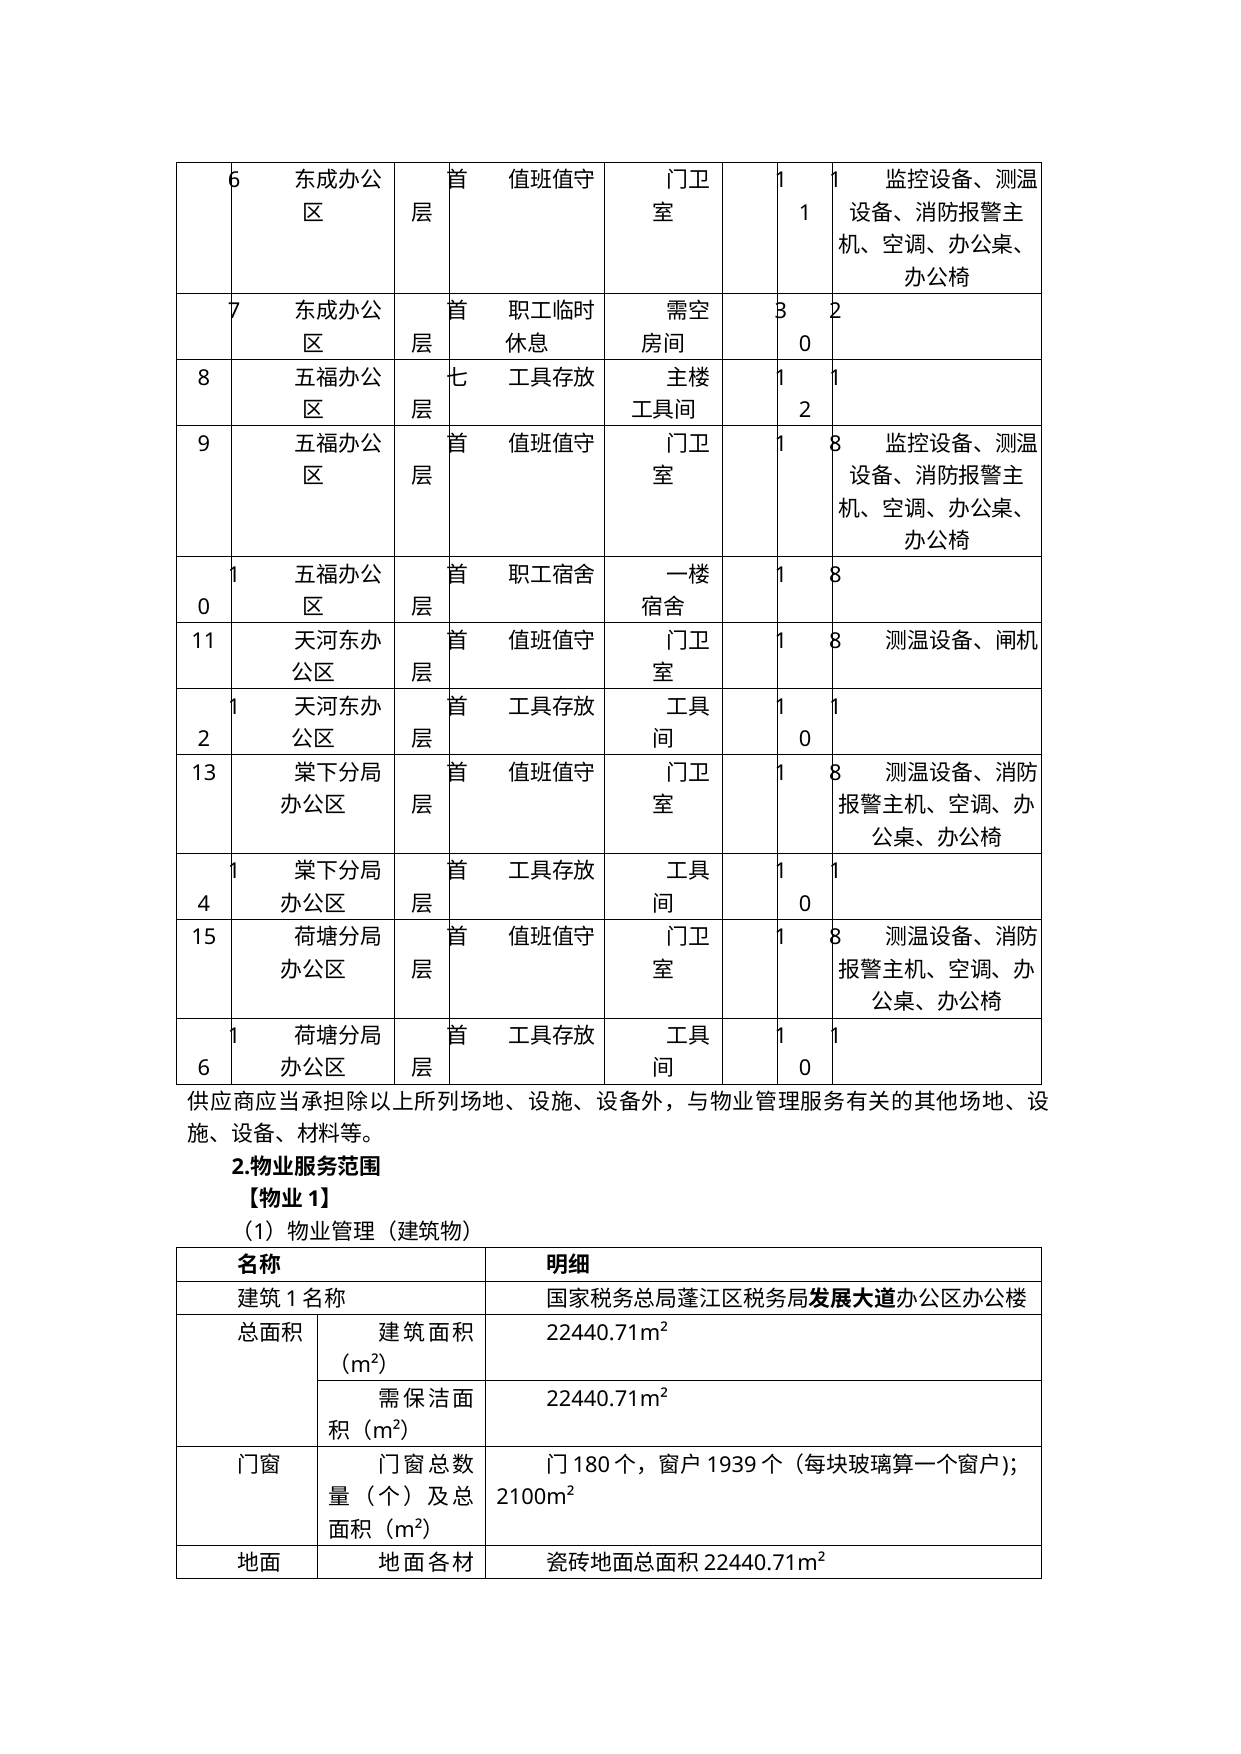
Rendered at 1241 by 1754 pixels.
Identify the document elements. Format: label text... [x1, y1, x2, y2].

table_cell 门窗总数量（个）及总面积（m²） [318, 1447, 485, 1545]
table_cell 建筑面积（m²） [318, 1315, 485, 1380]
table_cell 天河东办公区 [232, 689, 394, 754]
table_cell 工具存放 [450, 854, 604, 919]
table_cell 值班值守 [450, 163, 604, 293]
table_cell 22440.71m² [486, 1381, 1041, 1446]
table_cell 1 [723, 623, 777, 688]
table_cell 门180个，窗户1939个（每块玻璃算一个窗户)；2100m² [486, 1447, 1041, 1545]
table_cell 15 [177, 920, 231, 1017]
table_cell [833, 294, 1041, 359]
table_cell 首层 [395, 294, 449, 359]
table_cell 11 [177, 623, 231, 688]
table_cell [833, 557, 1041, 622]
table_cell 门卫室 [605, 163, 722, 293]
table_cell 东成办公区 [232, 163, 394, 293]
table_cell 工具间 [605, 689, 722, 754]
table_cell 8 [778, 426, 832, 556]
table_cell [833, 854, 1041, 919]
table_cell [833, 1019, 1041, 1083]
table_cell 12 [778, 360, 832, 425]
table_cell 荷塘分局办公区 [232, 1019, 394, 1083]
table_cell 工具存放 [450, 1019, 604, 1083]
table_cell [833, 689, 1041, 754]
table_cell 工具存放 [450, 689, 604, 754]
table_cell 1 [723, 1019, 777, 1083]
table_cell 工具间 [605, 854, 722, 919]
table_header 名称 [177, 1248, 485, 1281]
table_cell 地面各材质及总面积（m²） [318, 1546, 485, 1578]
table_cell 首层 [395, 557, 449, 622]
table_cell 门卫室 [605, 755, 722, 853]
table_cell 荷塘分局办公区 [232, 920, 394, 1017]
table_cell 1 [723, 426, 777, 556]
table_cell 值班值守 [450, 623, 604, 688]
table_cell 总面积 [177, 1315, 317, 1446]
table_cell 8 [177, 360, 231, 425]
table_cell 五福办公区 [232, 360, 394, 425]
table_cell 需空房间 [605, 294, 722, 359]
table_cell 1 [723, 920, 777, 1017]
text 【物业1】 [187, 1182, 1053, 1214]
table_cell 测温设备、消防报警主机、空调、办公桌、办公椅 [833, 920, 1041, 1017]
text （1）物业管理（建筑物） [187, 1214, 1053, 1247]
table_cell 天河东办公区 [232, 623, 394, 688]
table_cell 测温设备、闸机 [833, 623, 1041, 688]
table_cell 需保洁面积（m²） [318, 1381, 485, 1446]
table_cell [833, 360, 1041, 425]
table_cell 首层 [395, 163, 449, 293]
table_cell 职工宿舍 [450, 557, 604, 622]
table_cell 门卫室 [605, 623, 722, 688]
table_header 明细 [486, 1248, 1041, 1281]
table_cell 首层 [395, 755, 449, 853]
table_cell 五福办公区 [232, 557, 394, 622]
table_cell 11 [778, 163, 832, 293]
table_cell 1 [723, 163, 777, 293]
table_cell 20 [778, 294, 832, 359]
table_cell 14 [177, 854, 231, 919]
table_cell 1 [723, 360, 777, 425]
table_cell 8 [778, 557, 832, 622]
table_cell 10 [778, 1019, 832, 1083]
table_cell 国家税务总局蓬江区税务局发展大道办公区办公楼 [486, 1282, 1041, 1314]
table_cell 东成办公区 [232, 294, 394, 359]
table_cell 10 [778, 854, 832, 919]
table_cell 一楼宿舍 [605, 557, 722, 622]
table_cell 首层 [395, 854, 449, 919]
table_cell 12 [177, 689, 231, 754]
table_cell 8 [778, 755, 832, 853]
table_cell 13 [177, 755, 231, 853]
table_cell 瓷砖地面总面积22440.71m² [486, 1546, 1041, 1578]
table_cell 建筑1名称 [177, 1282, 485, 1314]
table_cell 工具存放 [450, 360, 604, 425]
table_cell 1 [723, 689, 777, 754]
table_cell 职工临时休息 [450, 294, 604, 359]
table_cell 地面 [177, 1546, 317, 1578]
table_cell 1 [723, 854, 777, 919]
table_cell 门卫室 [605, 426, 722, 556]
table_cell 门卫室 [605, 920, 722, 1017]
table_cell 16 [177, 1019, 231, 1083]
table_cell 棠下分局办公区 [232, 854, 394, 919]
table_cell 首层 [395, 1019, 449, 1083]
table_cell 首层 [395, 426, 449, 556]
table_cell 首层 [395, 689, 449, 754]
table_cell 22440.71m² [486, 1315, 1041, 1380]
table_cell 监控设备、测温设备、消防报警主机、空调、办公桌、办公椅 [833, 163, 1041, 293]
table_cell 8 [778, 623, 832, 688]
table_cell 测温设备、消防报警主机、空调、办公桌、办公椅 [833, 755, 1041, 853]
table_cell 10 [177, 557, 231, 622]
table_cell 主楼工具间 [605, 360, 722, 425]
table_cell 1 [723, 557, 777, 622]
table_cell 工具间 [605, 1019, 722, 1083]
table_cell 值班值守 [450, 755, 604, 853]
table_cell 七层 [395, 360, 449, 425]
table_cell 3 [723, 294, 777, 359]
table_cell 五福办公区 [232, 426, 394, 556]
table_cell 首层 [395, 920, 449, 1017]
table_cell 10 [778, 689, 832, 754]
table_cell 8 [778, 920, 832, 1017]
table_cell 6 [177, 163, 231, 293]
text 供应商应当承担除以上所列场地、设施、设备外，与物业管理服务有关的其他场地、设施、设备、材料等。 [187, 1084, 1053, 1149]
table_cell 棠下分局办公区 [232, 755, 394, 853]
table_cell 7 [177, 294, 231, 359]
table_cell 9 [177, 426, 231, 556]
table_cell 值班值守 [450, 426, 604, 556]
table_cell 首层 [395, 623, 449, 688]
table_cell 门窗 [177, 1447, 317, 1545]
text 2.物业服务范围 [187, 1149, 1053, 1182]
table_cell 1 [723, 755, 777, 853]
table_cell 监控设备、测温设备、消防报警主机、空调、办公桌、办公椅 [833, 426, 1041, 556]
table_cell 值班值守 [450, 920, 604, 1017]
